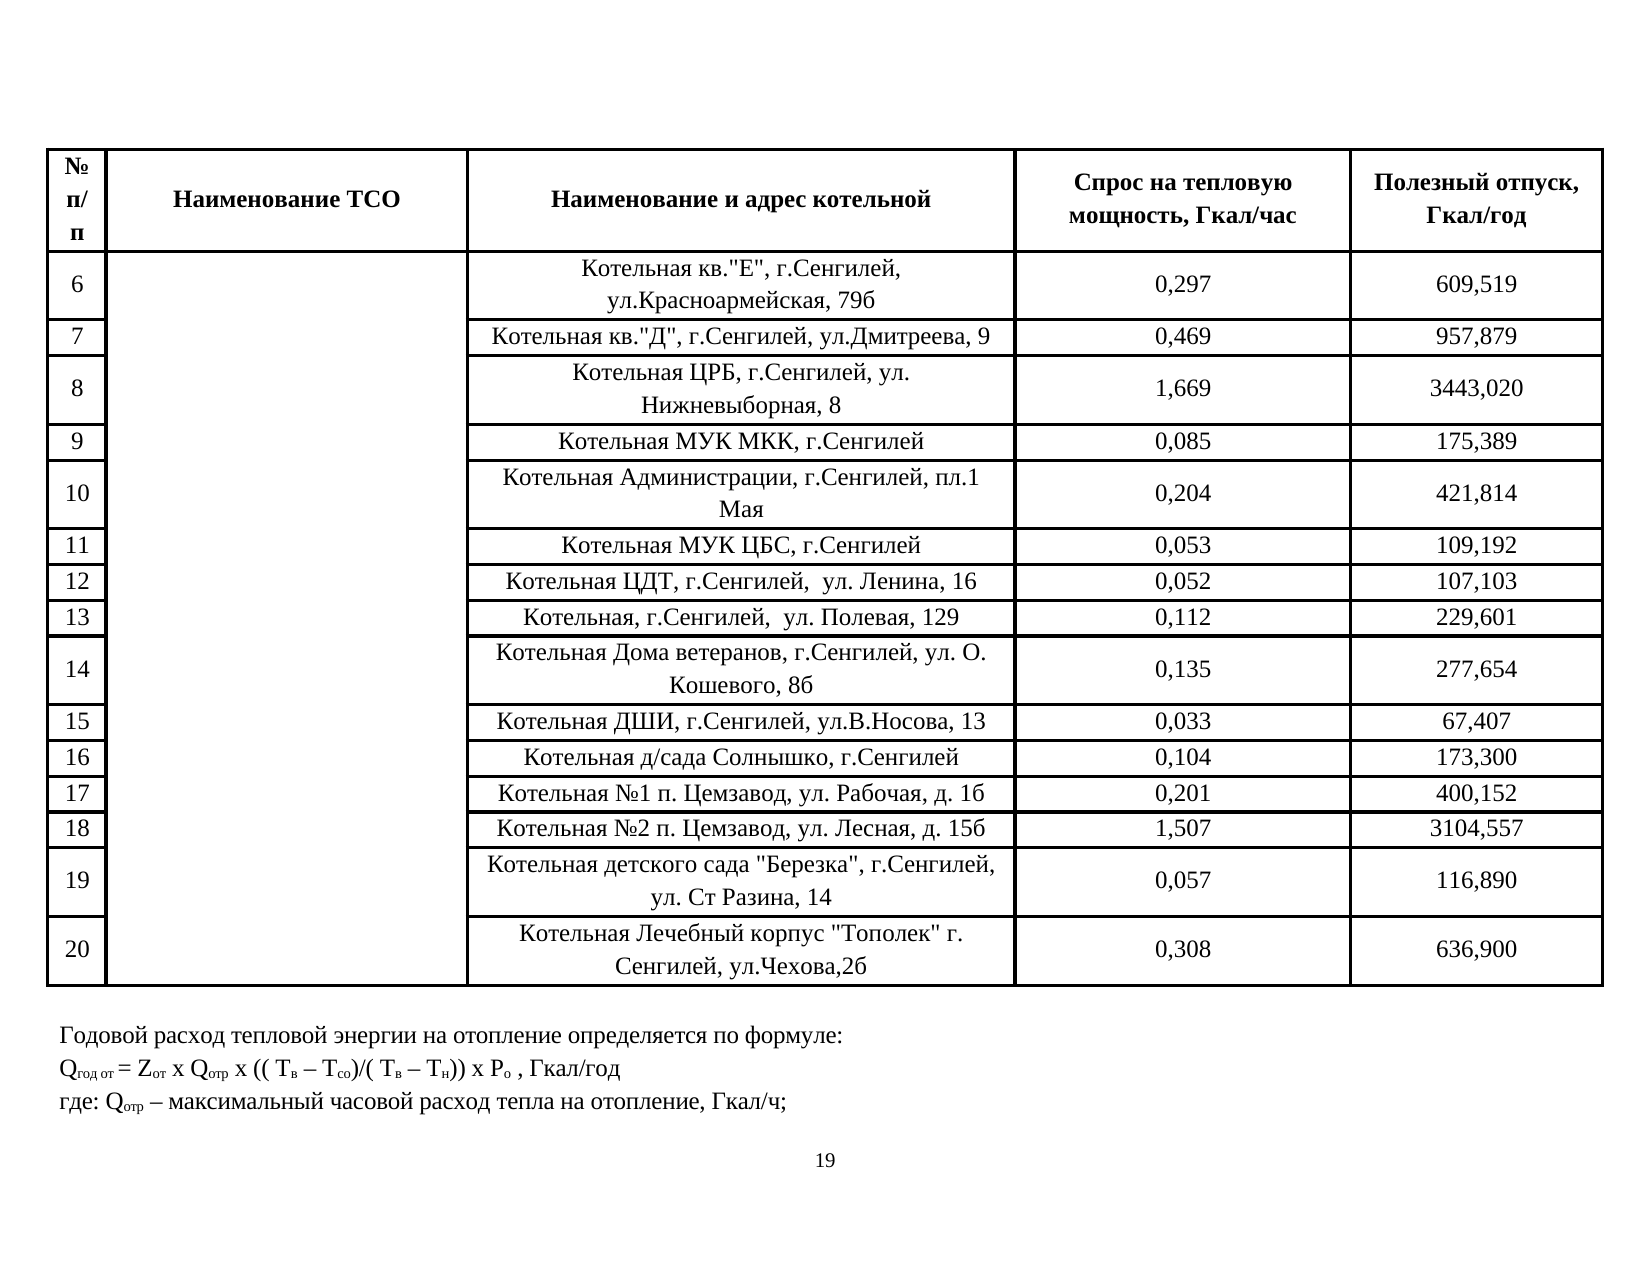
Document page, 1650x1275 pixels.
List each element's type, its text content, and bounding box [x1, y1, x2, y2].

table_cell Котельная Администрации, г.Сенгилей, пл.1 Мая [469, 462, 1013, 527]
table_cell 116,890 [1352, 849, 1601, 915]
table_cell Котельная Дома ветеранов, г.Сенгилей, ул. О. Кошевого, 8б [469, 638, 1013, 703]
table_cell 400,152 [1352, 778, 1601, 810]
table_header Спрос на тепловую мощность, Гкал/час [1017, 151, 1349, 249]
table_cell 9 [49, 426, 104, 458]
table_cell 175,389 [1352, 426, 1601, 458]
table_cell 0,204 [1017, 462, 1349, 527]
table_cell 7 [49, 321, 104, 354]
table_cell 109,192 [1352, 530, 1601, 563]
table_cell 13 [49, 602, 104, 634]
table_cell 12 [49, 566, 104, 599]
table_cell Котельная ЦРБ, г.Сенгилей, ул. Нижневыборная, 8 [469, 357, 1013, 423]
table_cell 0,057 [1017, 849, 1349, 915]
table_cell 20 [49, 918, 104, 983]
table_cell Котельная №2 п. Цемзавод, ул. Лесная, д. 15б [469, 814, 1013, 846]
table_header Полезный отпуск, Гкал/год [1352, 151, 1601, 249]
table_cell Котельная кв."Д", г.Сенгилей, ул.Дмитреева, 9 [469, 321, 1013, 354]
table_cell Котельная №1 п. Цемзавод, ул. Рабочая, д. 1б [469, 778, 1013, 810]
table_cell 0,033 [1017, 706, 1349, 739]
table_cell 67,407 [1352, 706, 1601, 739]
table_cell 18 [49, 814, 104, 846]
table_cell Котельная ЦДТ, г.Сенгилей, ул. Ленина, 16 [469, 566, 1013, 599]
table_cell 10 [49, 462, 104, 527]
table_cell 1,669 [1017, 357, 1349, 423]
table_cell 107,103 [1352, 566, 1601, 599]
table_cell 11 [49, 530, 104, 563]
table_cell 0,053 [1017, 530, 1349, 563]
table_cell 0,469 [1017, 321, 1349, 354]
table_cell 0,201 [1017, 778, 1349, 810]
table_cell 6 [49, 253, 104, 318]
table_cell 15 [49, 706, 104, 739]
table_cell 609,519 [1352, 253, 1601, 318]
table_header Наименование и адрес котельной [469, 151, 1013, 249]
table_cell 3443,020 [1352, 357, 1601, 423]
table_cell 0,052 [1017, 566, 1349, 599]
table_cell Котельная Лечебный корпус "Тополек" г. Сенгилей, ул.Чехова,2б [469, 918, 1013, 983]
table_cell 0,297 [1017, 253, 1349, 318]
table_cell Котельная детского сада "Березка", г.Сенгилей, ул. Ст Разина, 14 [469, 849, 1013, 915]
table_cell Котельная МУК ЦБС, г.Сенгилей [469, 530, 1013, 563]
table_cell 229,601 [1352, 602, 1601, 634]
table_header № п/п [49, 151, 104, 249]
table_cell Котельная ДШИ, г.Сенгилей, ул.В.Носова, 13 [469, 706, 1013, 739]
table_cell 19 [49, 849, 104, 915]
table_cell 16 [49, 742, 104, 774]
table_header Наименование ТСО [108, 151, 466, 249]
table_cell 8 [49, 357, 104, 423]
table_cell 173,300 [1352, 742, 1601, 774]
table_cell Котельная, г.Сенгилей, ул. Полевая, 129 [469, 602, 1013, 634]
table_cell 17 [49, 778, 104, 810]
table_cell 421,814 [1352, 462, 1601, 527]
table_cell 0,308 [1017, 918, 1349, 983]
table_cell Котельная д/сада Солнышко, г.Сенгилей [469, 742, 1013, 774]
table_cell 277,654 [1352, 638, 1601, 703]
table_cell 1,507 [1017, 814, 1349, 846]
table_cell 0,135 [1017, 638, 1349, 703]
table_cell Котельная МУК МКК, г.Сенгилей [469, 426, 1013, 458]
table_cell 636,900 [1352, 918, 1601, 983]
table_cell 957,879 [1352, 321, 1601, 354]
table_cell 3104,557 [1352, 814, 1601, 846]
table_cell 0,085 [1017, 426, 1349, 458]
table_cell Котельная кв."Е", г.Сенгилей, ул.Красноармейская, 79б [469, 253, 1013, 318]
table_cell 14 [49, 638, 104, 703]
table_cell 0,112 [1017, 602, 1349, 634]
table_cell 0,104 [1017, 742, 1349, 774]
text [59, 1020, 1591, 1115]
